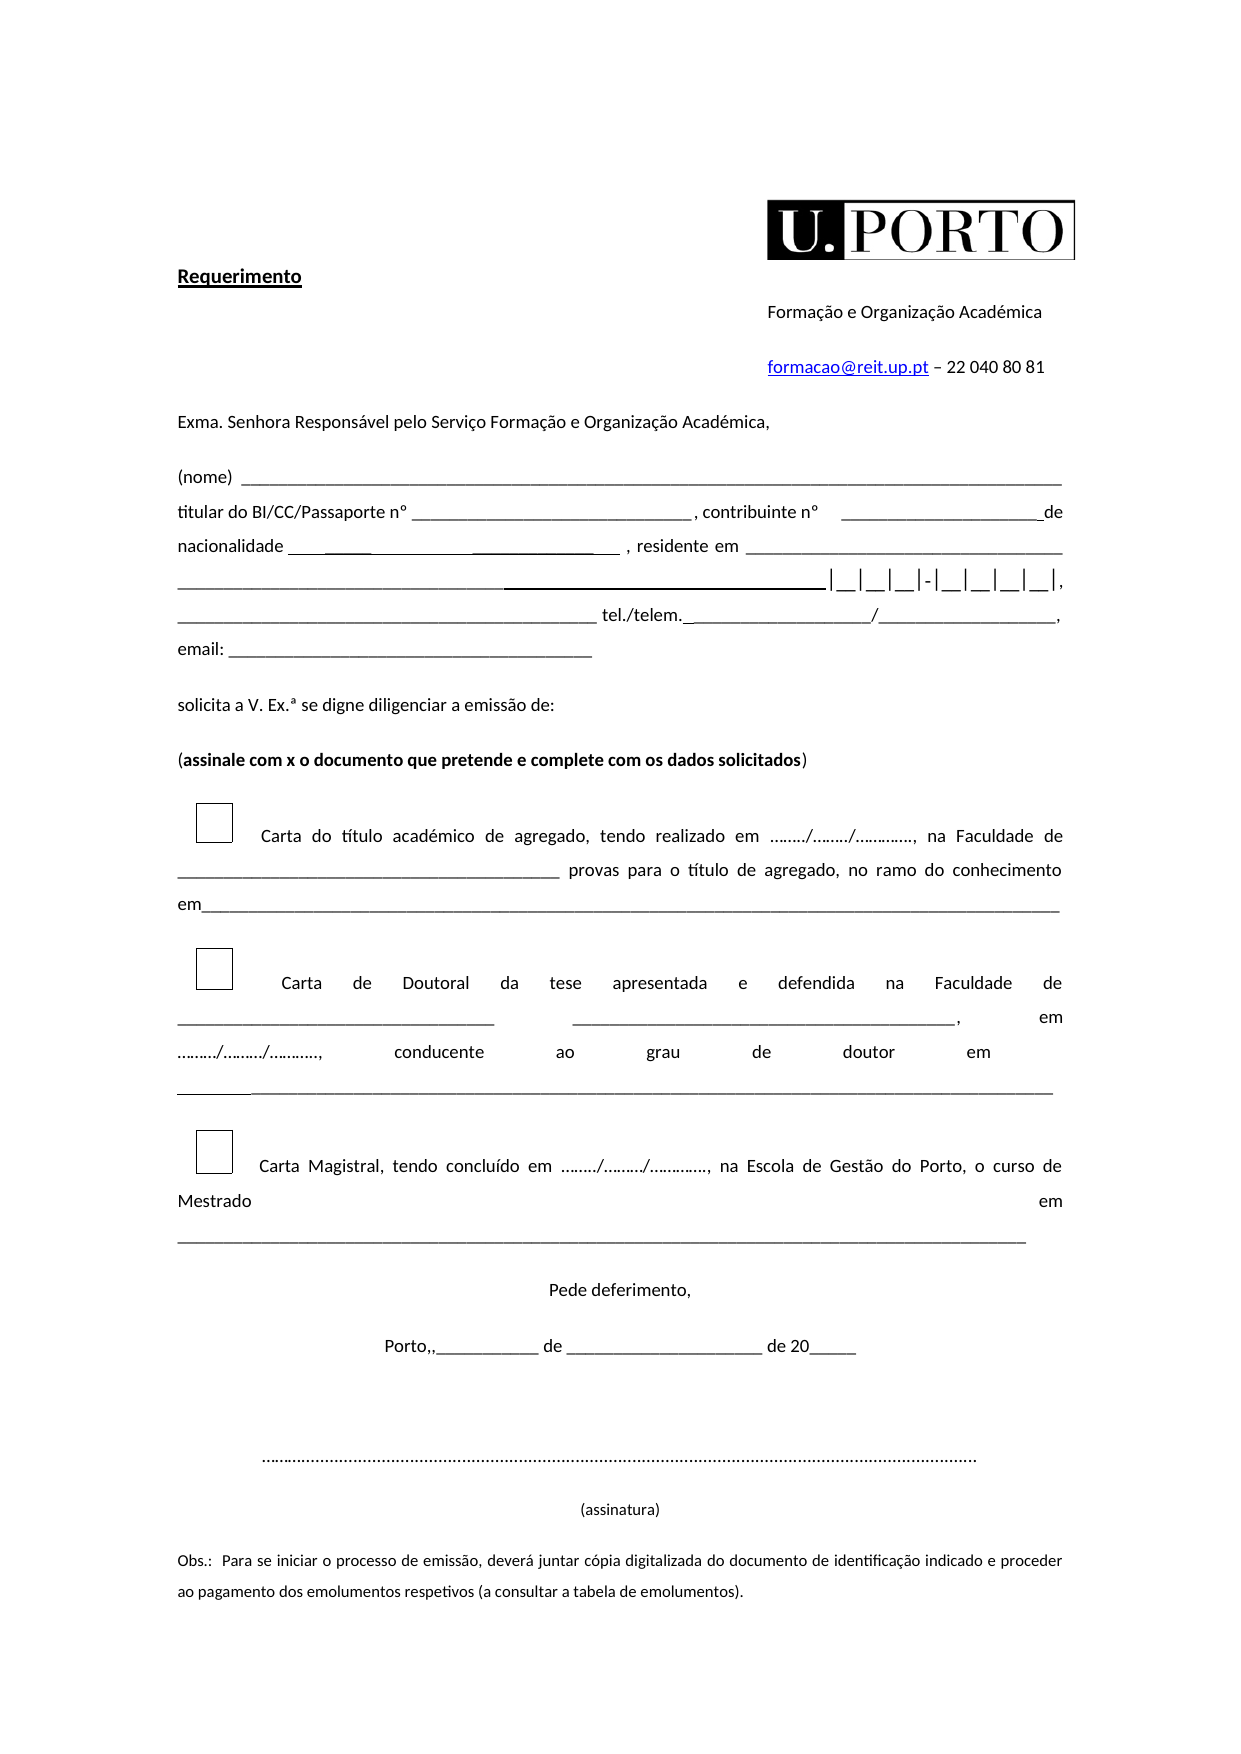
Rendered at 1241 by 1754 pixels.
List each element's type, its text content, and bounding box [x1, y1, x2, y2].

text Porto,,___________ de _____________________ de 20_____ [177, 1334, 1063, 1357]
text (assinale com x o documento que pretende e complete com os dados solicitados) [177, 748, 1063, 771]
text solicita a V. Ex.ª se digne diligenciar a emissão de: [177, 693, 1063, 716]
text Requerimento Formação e Organização Académica [177, 263, 1063, 323]
text Carta de Doutoral da tese apresentada e defendida na Faculdade de __________________________________ _________________________________________, em ………/………/……….., conducente ao grau de doutor em ______________________________________________________________________________________ [177, 948, 1063, 1097]
picture [767, 199, 1075, 259]
text formacao@reit.up.pt – 22 040 80 81 [177, 355, 1063, 378]
text (nome) ________________________________________________________________________________________ titular do BI/CC/Passaporte nº ______________________________ , contribuinte nº _____________________ de nacionalidade _____ _____________ , residente em __________________________________ ___________________________________ ׀__׀__׀__׀__׀-׀__׀__׀__׀, _____________________________________________ tel./telem. ___________________/___________________, email: _______________________________________ [177, 466, 1063, 660]
text Pede deferimento, [177, 1278, 1063, 1301]
text (assinatura) [177, 1499, 1063, 1520]
text Exma. Senhora Responsável pelo Serviço Formação e Organização Académica, [177, 410, 1063, 433]
text Carta do título académico de agregado, tendo realizado em ……../……../…………., na Faculdade de _________________________________________ provas para o título de agregado, no ramo do conhecimento em____________________________________________________________________________________________ [177, 803, 1063, 916]
text ………............................................................................................................................................... [177, 1444, 1063, 1467]
text Carta Magistral, tendo concluído em ……../………/…………., na Escola de Gestão do Porto, o curso de Mestrado em ___________________________________________________________________________________________ [177, 1130, 1063, 1246]
text Obs.: Para se iniciar o processo de emissão, deverá juntar cópia digitalizada do documento de identificação indicado e proceder ao pagamento dos emolumentos respetivos (a consultar a tabela de emolumentos). [177, 1551, 1063, 1601]
